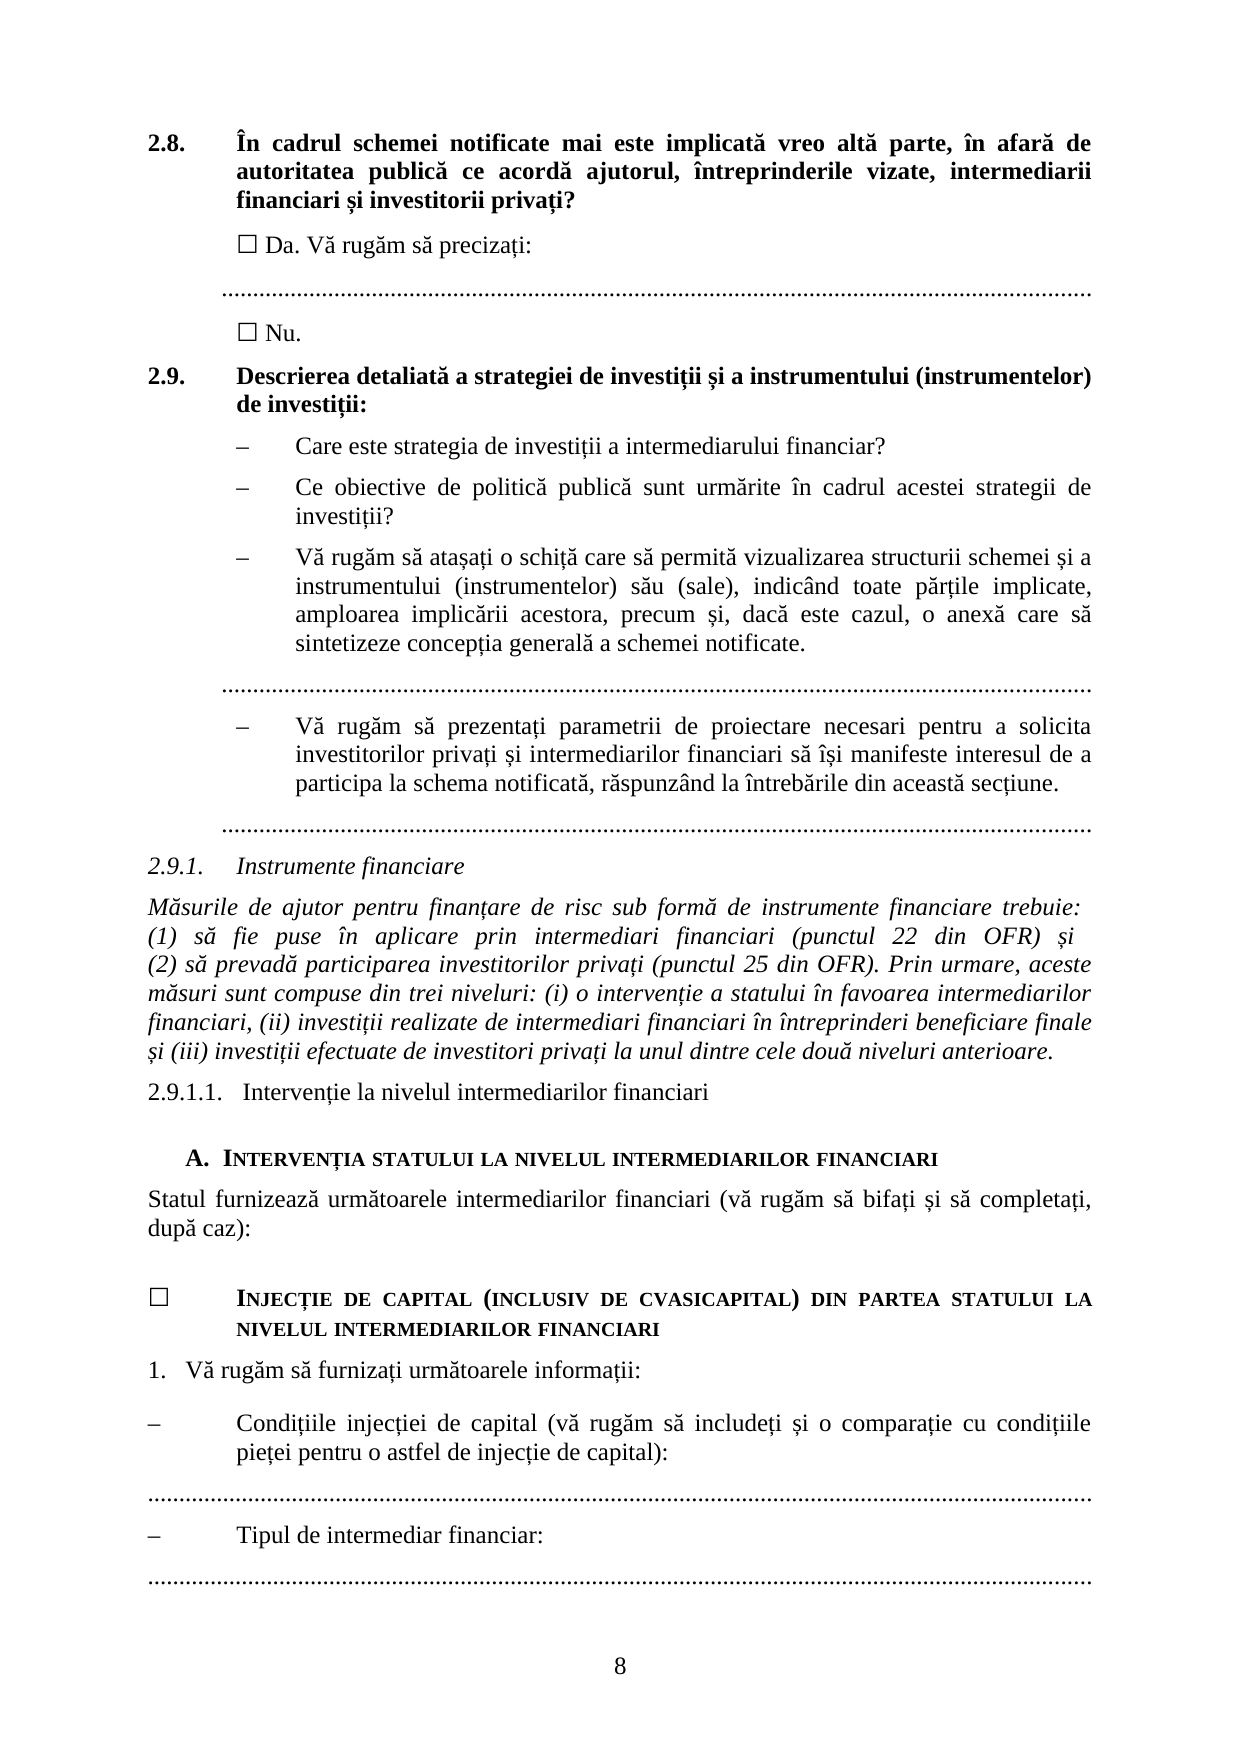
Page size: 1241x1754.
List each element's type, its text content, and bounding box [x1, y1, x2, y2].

list Vă rugăm să atașați o schiță care să permită vizualizarea structurii schemei și a instrumentului (instrumentelor) său (sale), indicând toate părțile implicate, amploarea implicării acestora, precum și, dacă este cazul, o anexă care să sintetizeze concepția generală a schemei notificate. [236, 542, 1093, 657]
text Da. Vă rugăm să precizați: [236, 226, 1093, 260]
subtitle 2.9. Descrierea detaliată a strategiei de investiții și a instrumentului (instrumentelor) de investiții: [148, 361, 1093, 418]
subtitle Intervenția statului la nivelul intermediarilor financiari [185, 1143, 1093, 1172]
list Care este strategia de investiții a intermediarului financiar? [236, 431, 1093, 459]
subtitle Injecție de capital (inclusiv de cvasicapital) din partea statului la nivelul intermediarilor financiari [148, 1279, 1093, 1342]
list Ce obiective de politică publică sunt urmărite în cadrul acestei strategii de investiții? [236, 472, 1093, 529]
text Măsurile de ajutor pentru finanțare de risc sub formă de instrumente financiare trebuie: (1) să fie puse în aplicare prin intermediari financiari (punctul 22 din OFR) și (2) să prevadă participarea investitorilor privați (punctul 25 din OFR). Prin urmare, aceste măsuri sunt compuse din trei niveluri: (i) o intervenție a statului în favoarea intermediarilor financiari, (ii) investiții realizate de intermediari financiari în întreprinderi beneficiare finale și (iii) investiții efectuate de investitori privați la unul dintre cele două niveluri anterioare. [148, 892, 1093, 1064]
text Nu. [236, 314, 1093, 348]
list Vă rugăm să prezentați parametrii de proiectare necesari pentru a solicita investitorilor privați și intermediarilor financiari să își manifeste interesul de a participa la schema notificată, răspunzând la întrebările din această secțiune. [236, 711, 1093, 797]
subtitle 2.9.1.1. Intervenție la nivelul intermediarilor financiari [148, 1077, 1093, 1106]
text Tipul de intermediar financiar: [148, 1520, 1093, 1548]
subtitle 2.8. În cadrul schemei notificate mai este implicată vreo altă parte, în afară de autoritatea publică ce acordă ajutorul, întreprinderile vizate, intermediarii financiari și investitorii privați? [148, 128, 1093, 214]
list Condițiile injecției de capital (vă rugăm să includeți și o comparație cu condițiile pieței pentru o astfel de injecție de capital): [148, 1408, 1093, 1466]
subtitle 2.9.1. Instrumente financiare [148, 851, 1093, 879]
text Statul furnizează următoarele intermediarilor financiari (vă rugăm să bifați și să completați, după caz): [148, 1184, 1093, 1242]
list Vă rugăm să furnizați următoarele informații: [148, 1355, 1093, 1383]
